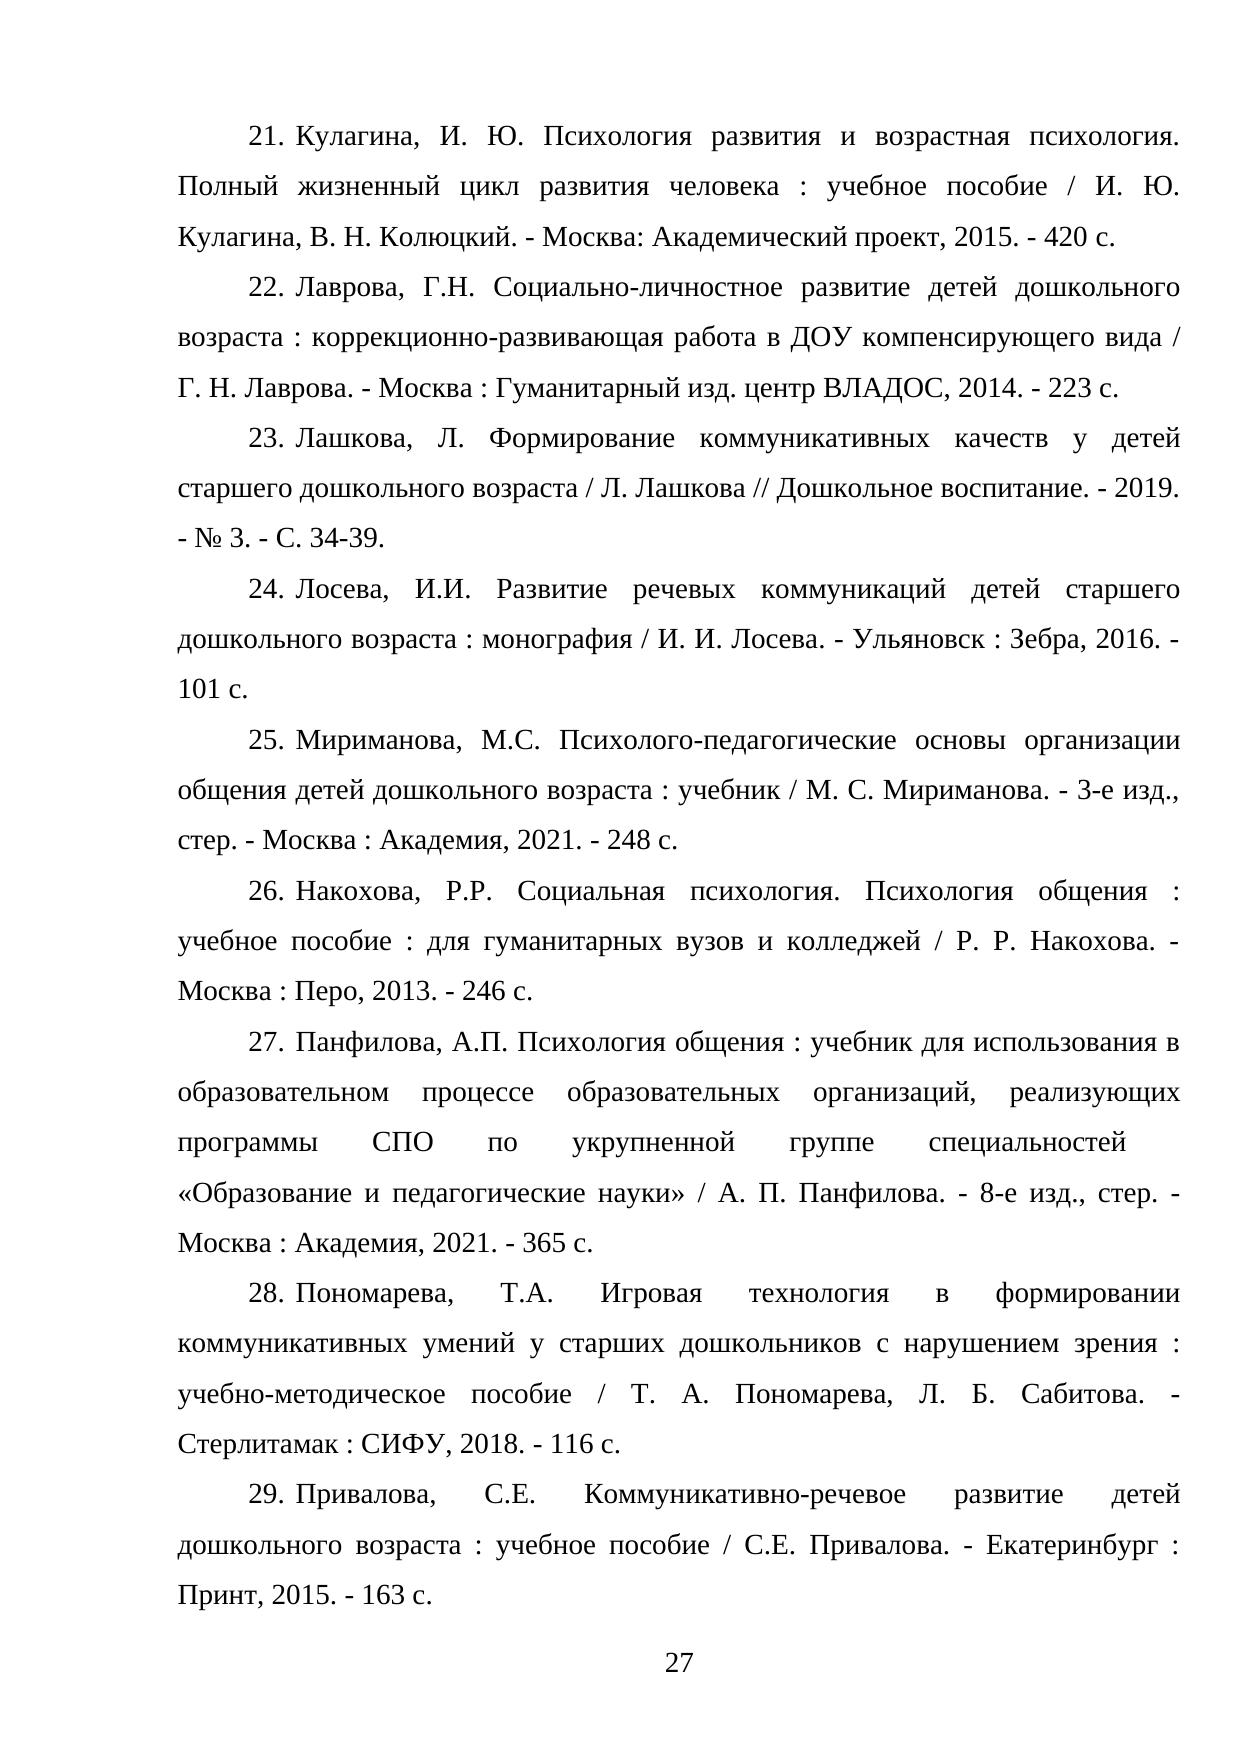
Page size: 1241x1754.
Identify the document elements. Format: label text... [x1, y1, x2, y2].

list Лаврова, Г.Н. Социально-личностное развитие детей дошкольного возраста : коррекционно-развивающая работа в ДОУ компенсирующего вида / Г. Н. Лаврова. - Москва : Гуманитарный изд. центр ВЛАДОС, 2014. - 223 с. [177, 269, 1181, 403]
list Привалова, С.Е. Коммуникативно-речевое развитие детей дошкольного возраста : учебное пособие / С.Е. Привалова. - Екатеринбург : Принт, 2015. - 163 с. [177, 1477, 1181, 1611]
list Кулагина, И. Ю. Психология развития и возрастная психология. Полный жизненный цикл развития человека : учебное пособие / И. Ю. Кулагина, В. Н. Колюцкий. - Москва: Академический проект, 2015. - 420 c. [177, 118, 1181, 252]
list Лашкова, Л. Формирование коммуникативных качеств у детей старшего дошкольного возраста / Л. Лашкова // Дошкольное воспитание. - 2019. - № 3. - С. 34-39. [177, 420, 1181, 554]
list Мириманова, М.С. Психолого-педагогические основы организации общения детей дошкольного возраста : учебник / М. С. Мириманова. - 3-е изд., стер. - Москва : Академия, 2021. - 248 с. [177, 722, 1181, 856]
list Пономарева, Т.А. Игровая технология в формировании коммуникативных умений у старших дошкольников с нарушением зрения : учебно-методическое пособие / Т. А. Пономарева, Л. Б. Сабитова. - Стерлитамак : СИФУ, 2018. - 116 с. [177, 1275, 1181, 1460]
list Панфилова, А.П. Психология общения : учебник для использования в образовательном процессе образовательных организаций, реализующих программы СПО по укрупненной группе специальностей «Образование и педагогические науки» / А. П. Панфилова. - 8-е изд., стер. - Москва : Академия, 2021. - 365 с. [177, 1024, 1181, 1258]
list Накохова, Р.Р. Социальная психология. Психология общения : учебное пособие : для гуманитарных вузов и колледжей / Р. Р. Накохова. - Москва : Перо, 2013. - 246 с. [177, 873, 1181, 1007]
list Лосева, И.И. Развитие речевых коммуникаций детей старшего дошкольного возраста : монография / И. И. Лосева. - Ульяновск : Зебра, 2016. - 101 с. [177, 571, 1181, 705]
